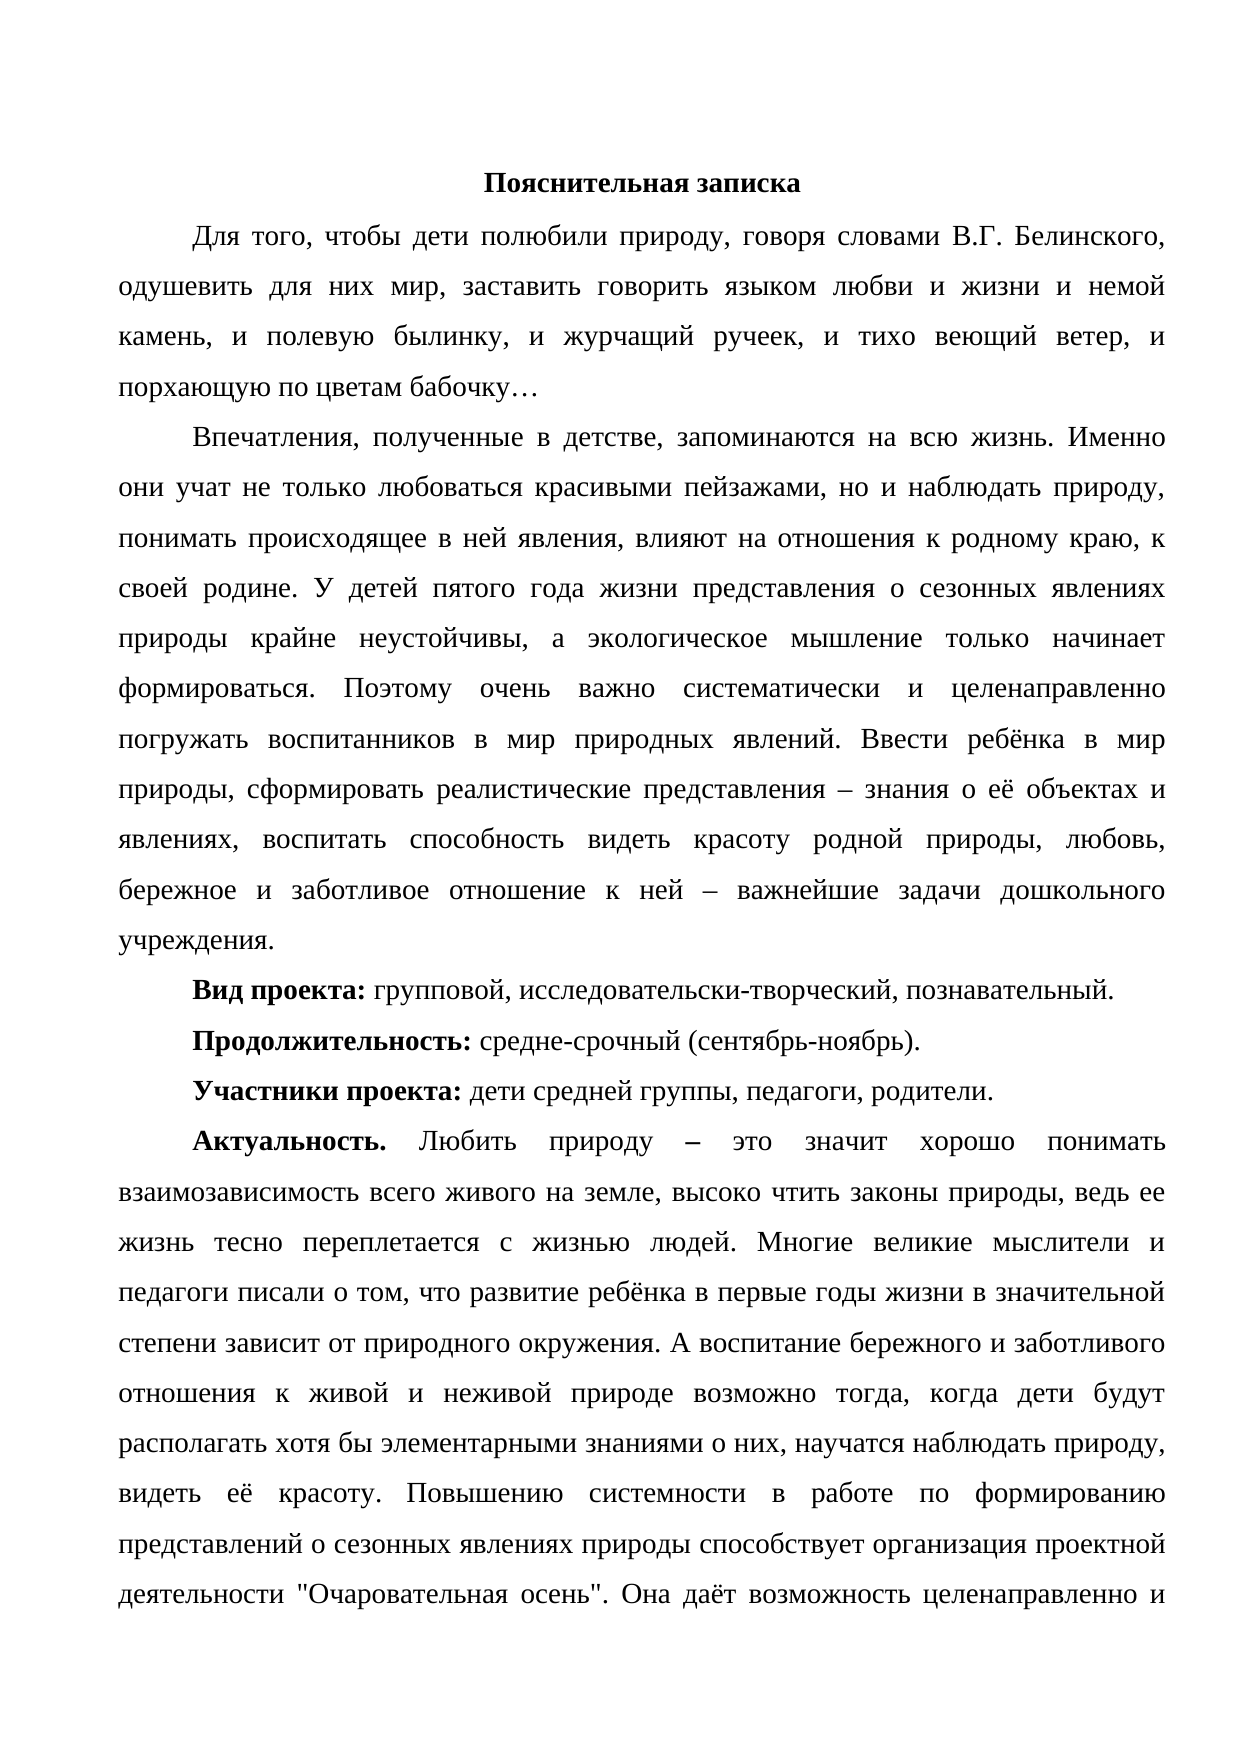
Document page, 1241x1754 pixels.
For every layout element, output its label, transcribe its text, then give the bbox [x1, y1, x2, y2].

text Впечатления, полученные в детстве, запоминаются на всю жизнь. Именно они учат не только любоваться красивыми пейзажами, но и наблюдать природу, понимать происходящее в ней явления, влияют на отношения к родному краю, к своей родине. У детей пятого года жизни представления о сезонных явлениях природы крайне неустойчивы, а экологическое мышление только начинает формироваться. Поэтому очень важно систематически и целенаправленно погружать воспитанников в мир природных явлений. Ввести ребёнка в мир природы, сформировать реалистические представления – знания о её объектах и явлениях, воспитать способность видеть красоту родной природы, любовь, бережное и заботливое отношение к ней – важнейшие задачи дошкольного учреждения. [118, 419, 1167, 956]
text Продолжительность: средне-срочный (сентябрь-ноябрь). [118, 1023, 1167, 1056]
text Для того, чтобы дети полюбили природу, говоря словами В.Г. Белинского, одушевить для них мир, заставить говорить языком любви и жизни и немой камень, и полевую былинку, и журчащий ручеек, и тихо веющий ветер, и порхающую по цветам бабочку… [118, 218, 1167, 402]
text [118, 1123, 1167, 1610]
text Вид проекта: групповой, исследовательски-творческий, познавательный. [118, 972, 1167, 1006]
text Участники проекта: дети средней группы, педагоги, родители. [118, 1073, 1167, 1107]
text Пояснительная записка [118, 165, 1167, 198]
